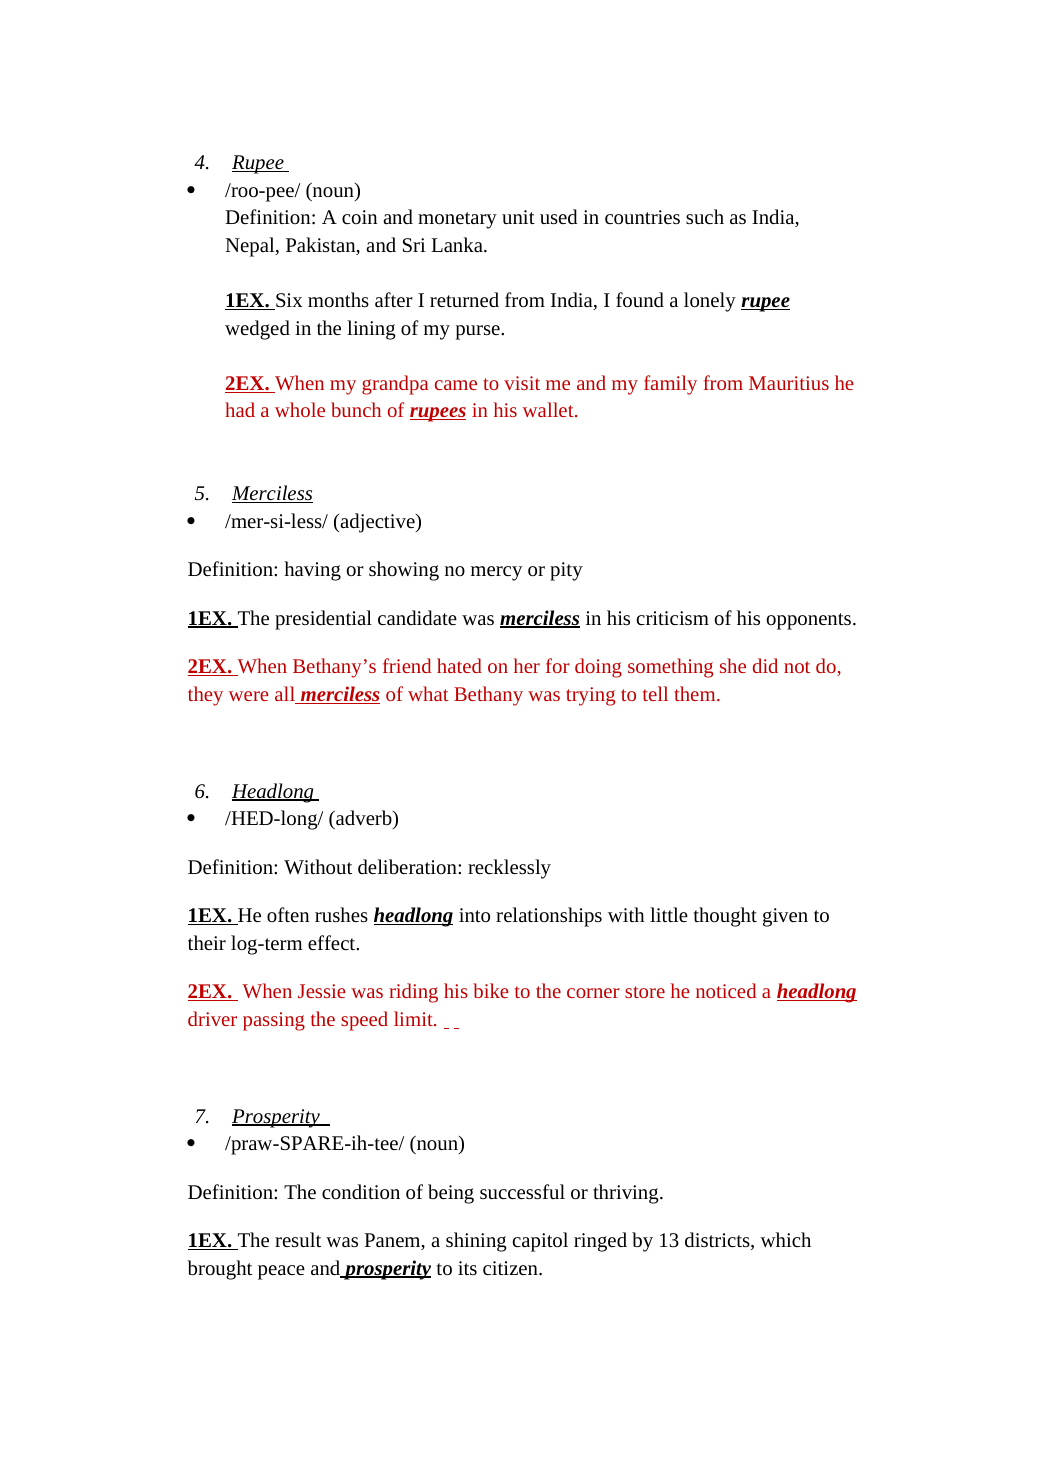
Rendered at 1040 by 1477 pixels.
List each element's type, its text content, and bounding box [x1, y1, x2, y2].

text Definition: having or showing no mercy or pity [187, 557, 857, 581]
list Rupee [194, 150, 857, 174]
list /praw-SPARE-ih-tee/ (noun) [187, 1131, 857, 1155]
text 1EX. The presidential candidate was merciless in his criticism of his opponents. [187, 606, 857, 630]
list Prosperity [194, 1104, 857, 1128]
list 2EX. When my grandpa came to visit me and my family from Mauritius he had a whole bunch of rupees in his wallet. [225, 371, 857, 422]
list /HED-long/ (adverb) [187, 806, 857, 830]
text Definition: Without deliberation: recklessly [187, 855, 857, 879]
list 1EX. Six months after I returned from India, I found a lonely rupee wedged in the lining of my purse. [225, 288, 857, 340]
text Definition: The condition of being successful or thriving. [187, 1180, 857, 1204]
list Headlong [194, 779, 857, 803]
list /mer-si-less/ (adjective) [187, 509, 857, 533]
list Merciless [194, 481, 857, 505]
text 2EX. When Jessie was riding his bike to the corner store he noticed a headlong driver passing the speed limit. [187, 979, 857, 1031]
text 2EX. When Bethany’s friend hated on her for doing something she did not do, they were all merciless of what Bethany was trying to tell them. [187, 654, 857, 706]
list Definition: A coin and monetary unit used in countries such as India, Nepal, Pakistan, and Sri Lanka. [225, 205, 857, 257]
list /roo-pee/ (noun) [187, 178, 857, 202]
text 1EX. The result was Panem, a shining capitol ringed by 13 districts, which brought peace and prosperity to its citizen. [187, 1228, 857, 1280]
text 1EX. He often rushes headlong into relationships with little thought given to their log-term effect. [187, 903, 857, 955]
